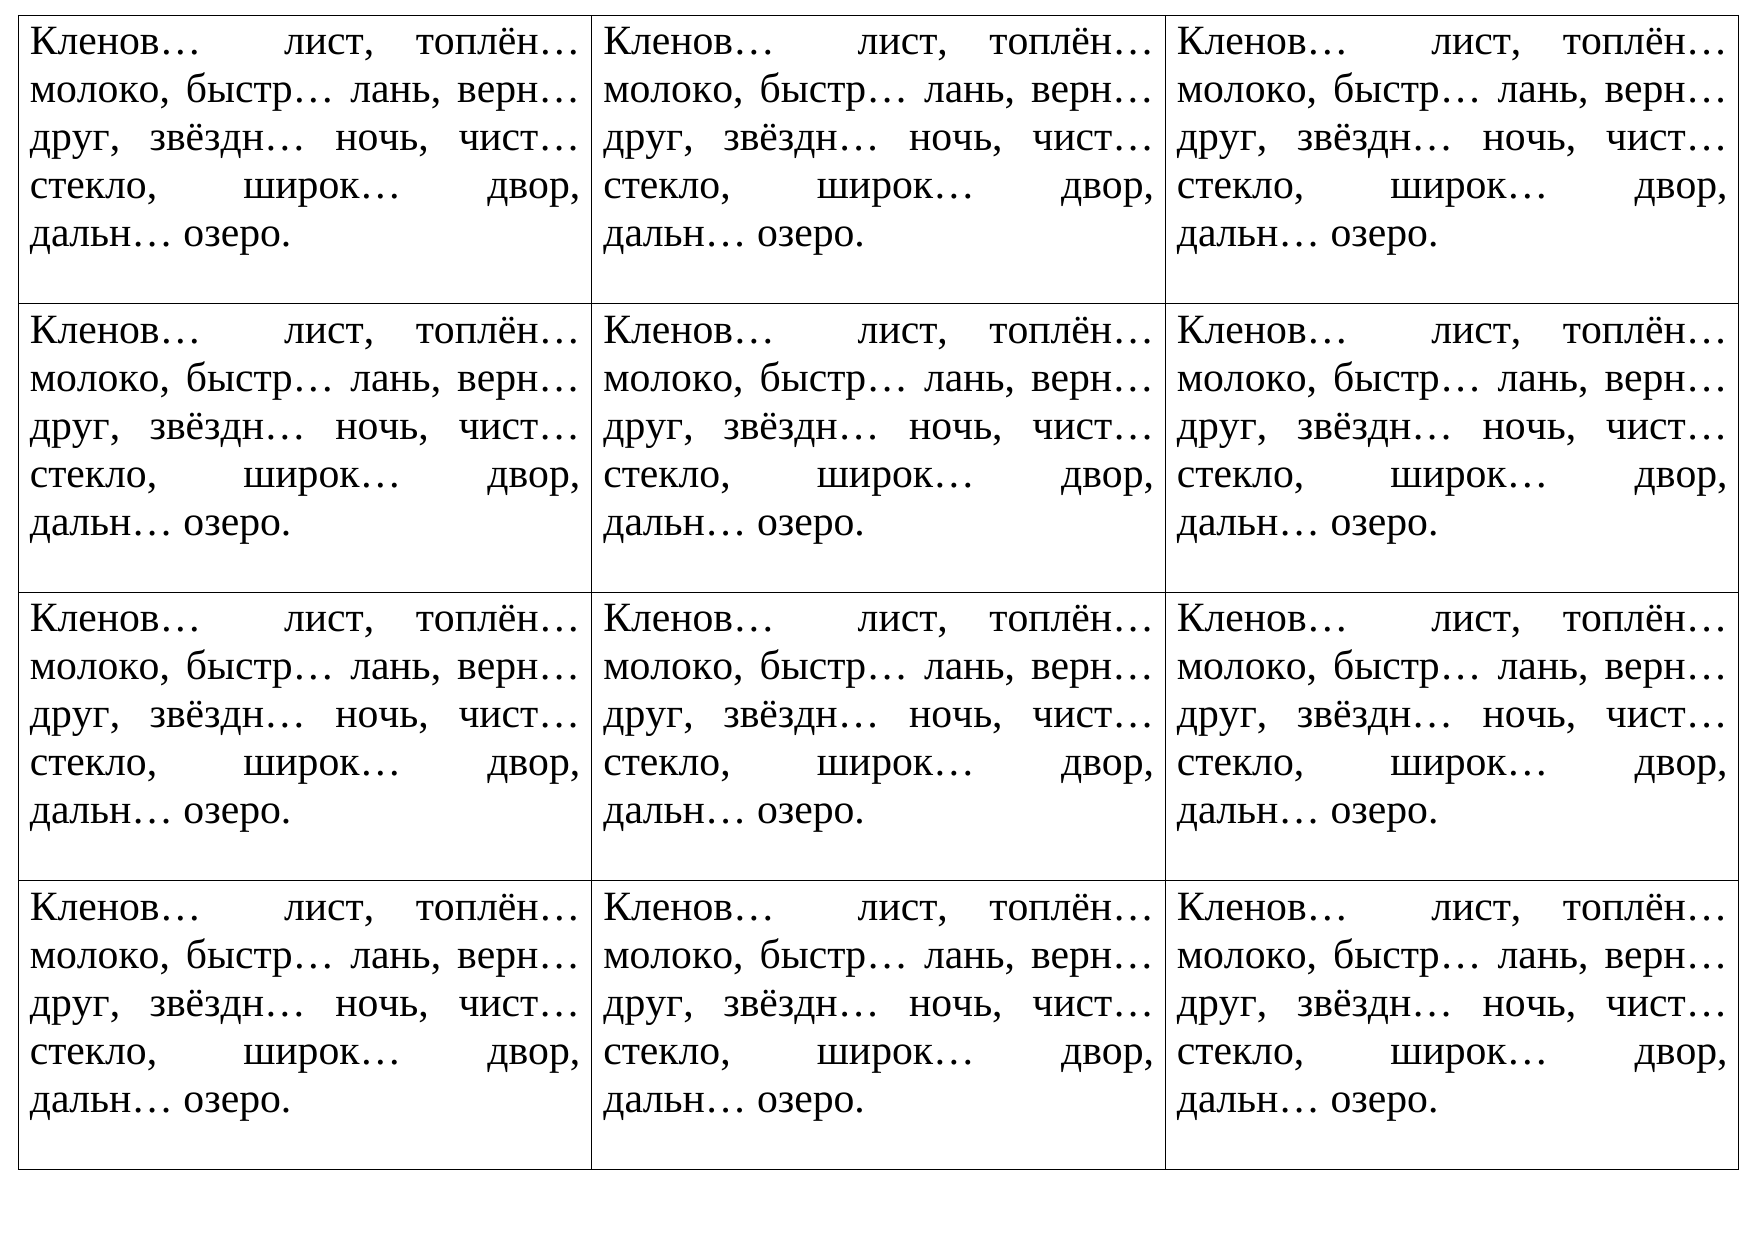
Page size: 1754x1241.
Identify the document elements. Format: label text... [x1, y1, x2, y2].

table_cell Кленов… лист, топлён… молоко, быстр… лань, верн… друг, звёздн… ночь, чист… стекло, широк… двор, дальн… озеро. [19, 304, 591, 592]
table_cell Кленов… лист, топлён… молоко, быстр… лань, верн… друг, звёздн… ночь, чист… стекло, широк… двор, дальн… озеро. [1166, 881, 1738, 1169]
table_cell Кленов… лист, топлён… молоко, быстр… лань, верн… друг, звёздн… ночь, чист… стекло, широк… двор, дальн… озеро. [19, 593, 591, 880]
table_cell Кленов… лист, топлён… молоко, быстр… лань, верн… друг, звёздн… ночь, чист… стекло, широк… двор, дальн… озеро. [592, 593, 1165, 880]
table_header Кленов… лист, топлён… молоко, быстр… лань, верн… друг, звёздн… ночь, чист… стекло, широк… двор, дальн… озеро. [19, 16, 591, 303]
table_header Кленов… лист, топлён… молоко, быстр… лань, верн… друг, звёздн… ночь, чист… стекло, широк… двор, дальн… озеро. [592, 16, 1165, 303]
table_cell Кленов… лист, топлён… молоко, быстр… лань, верн… друг, звёздн… ночь, чист… стекло, широк… двор, дальн… озеро. [1166, 304, 1738, 592]
table_cell Кленов… лист, топлён… молоко, быстр… лань, верн… друг, звёздн… ночь, чист… стекло, широк… двор, дальн… озеро. [592, 881, 1165, 1169]
table_cell Кленов… лист, топлён… молоко, быстр… лань, верн… друг, звёздн… ночь, чист… стекло, широк… двор, дальн… озеро. [592, 304, 1165, 592]
table_cell Кленов… лист, топлён… молоко, быстр… лань, верн… друг, звёздн… ночь, чист… стекло, широк… двор, дальн… озеро. [19, 881, 591, 1169]
table_header Кленов… лист, топлён… молоко, быстр… лань, верн… друг, звёздн… ночь, чист… стекло, широк… двор, дальн… озеро. [1166, 16, 1738, 303]
table_cell Кленов… лист, топлён… молоко, быстр… лань, верн… друг, звёздн… ночь, чист… стекло, широк… двор, дальн… озеро. [1166, 593, 1738, 880]
